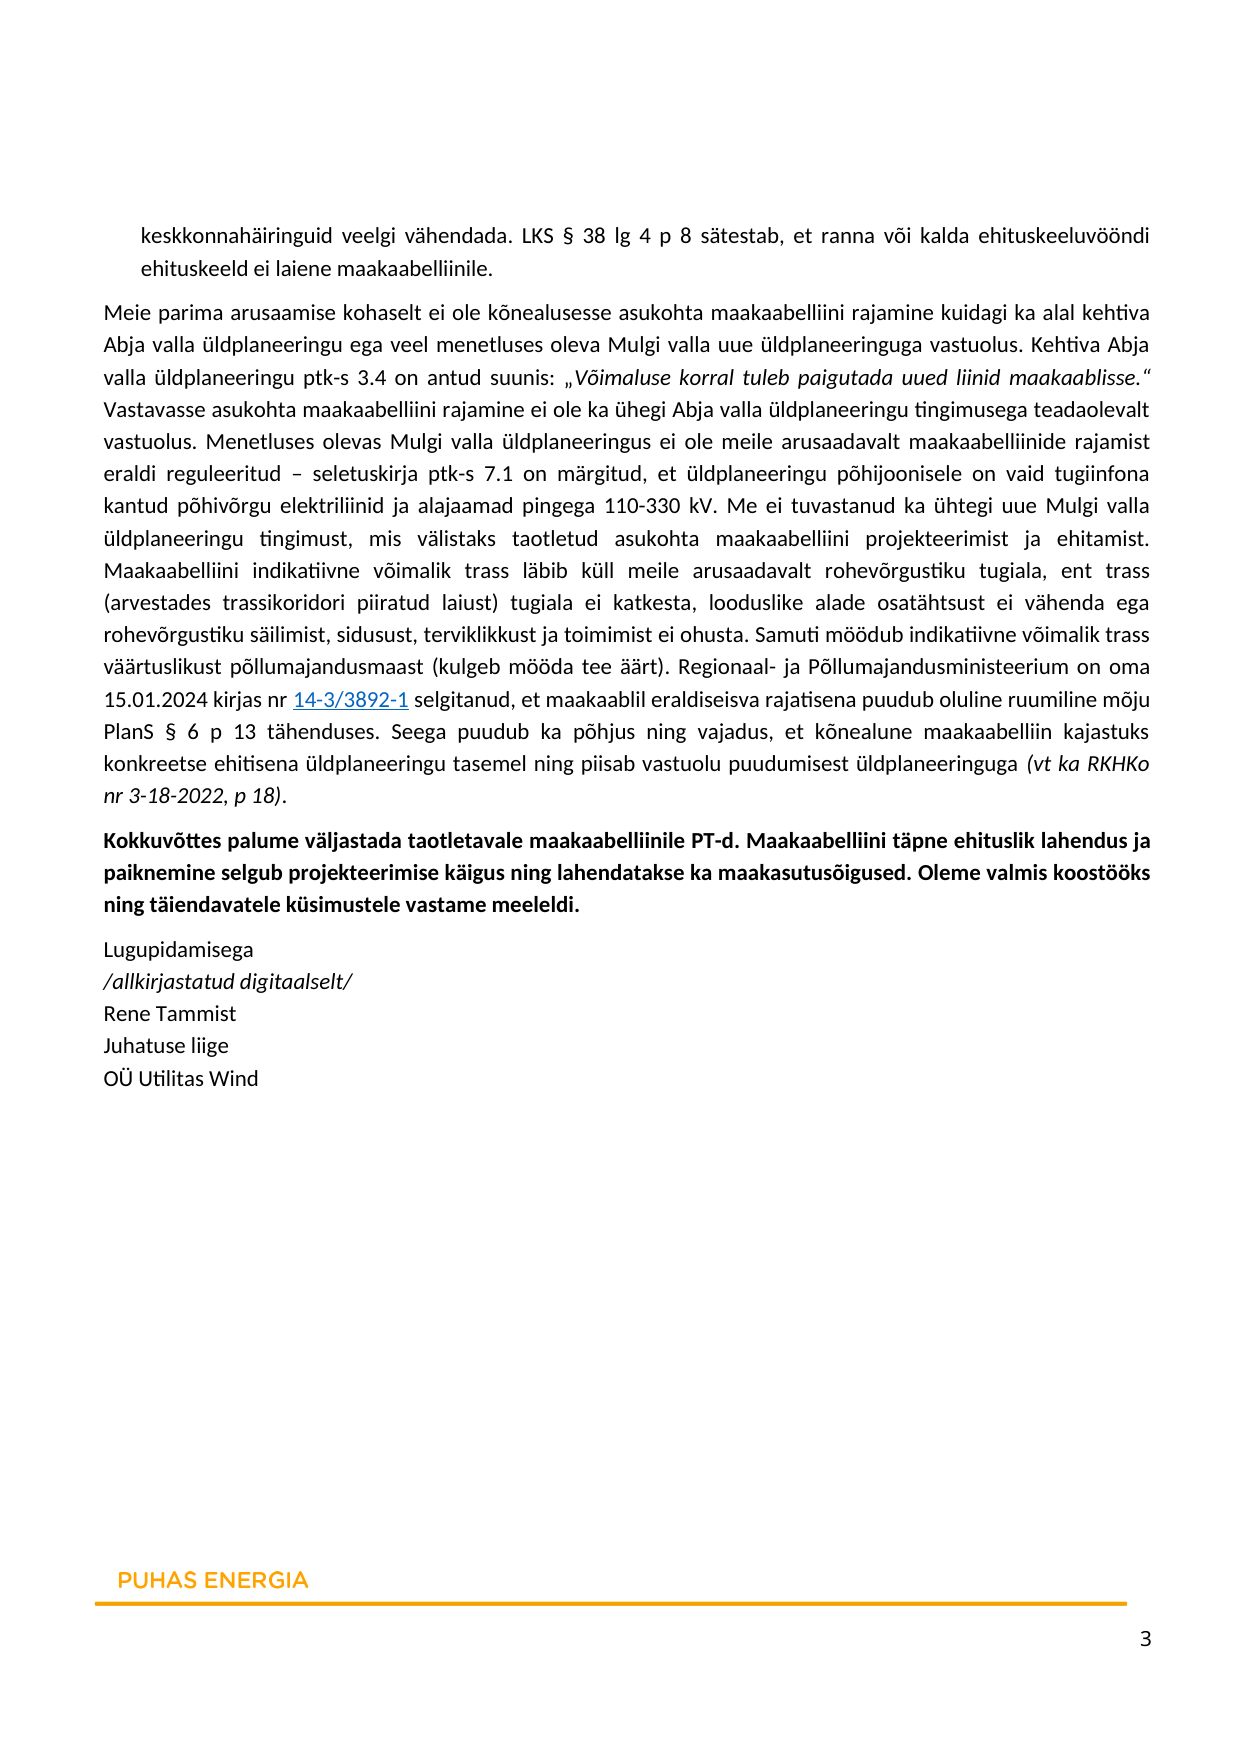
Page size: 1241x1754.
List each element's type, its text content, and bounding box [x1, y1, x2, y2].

text Kokkuvõttes palume väljastada taotletavale maakaabelliinile PT-d. Maakaabelliini täpne ehituslik lahendus ja paiknemine selgub projekteerimise käigus ning lahendatakse ka maakasutusõigused. Oleme valmis koostööks ning täiendavatele küsimustele vastame meeleldi. [103, 826, 1152, 918]
text Rene Tammist [103, 999, 1152, 1027]
picture [94, 1571, 1128, 1677]
text Meie parima arusaamise kohaselt ei ole kõnealusesse asukohta maakaabelliini rajamine kuidagi ka alal kehtiva Abja valla üldplaneeringu ega veel menetluses oleva Mulgi valla uue üldplaneeringuga vastuolus. Kehtiva Abja valla üldplaneeringu ptk-s 3.4 on antud suunis: „Võimaluse korral tuleb paigutada uued liinid maakaablisse.“ Vastavasse asukohta maakaabelliini rajamine ei ole ka ühegi Abja valla üldplaneeringu tingimusega teadaolevalt vastuolus. Menetluses olevas Mulgi valla üldplaneeringus ei ole meile arusaadavalt maakaabelliinide rajamist eraldi reguleeritud – seletuskirja ptk-s 7.1 on märgitud, et üldplaneeringu põhijoonisele on vaid tugiinfona kantud põhivõrgu elektriliinid ja alajaamad pingega 110-330 kV. Me ei tuvastanud ka ühtegi uue Mulgi valla üldplaneeringu tingimust, mis välistaks taotletud asukohta maakaabelliini projekteerimist ja ehitamist. Maakaabelliini indikatiivne võimalik trass läbib küll meile arusaadavalt rohevõrgustiku tugiala, ent trass (arvestades trassikoridori piiratud laiust) tugiala ei katkesta, looduslike alade osatähtsust ei vähenda ega rohevõrgustiku säilimist, sidusust, terviklikkust ja toimimist ei ohusta. Samuti möödub indikatiivne võimalik trass väärtuslikust põllumajandusmaast (kulgeb mööda tee äärt). Regionaal- ja Põllumajandusministeerium on oma 15.01.2024 kirjas nr 14-3/3892-1 selgitanud, et maakaablil eraldiseisva rajatisena puudub oluline ruumiline mõju PlanS § 6 p 13 tähenduses. Seega puudub ka põhjus ning vajadus, et kõnealune maakaabelliin kajastuks konkreetse ehitisena üldplaneeringu tasemel ning piisab vastuolu puudumisest üldplaneeringuga (vt ka RKHKo nr 3-18-2022, p 18). [103, 298, 1152, 809]
text Lugupidamisega [103, 935, 1152, 963]
text /allkirjastatud digitaalselt/ [103, 967, 1152, 995]
text OÜ Utilitas Wind [103, 1064, 1152, 1092]
text Juhatuse liige [103, 1032, 1152, 1059]
